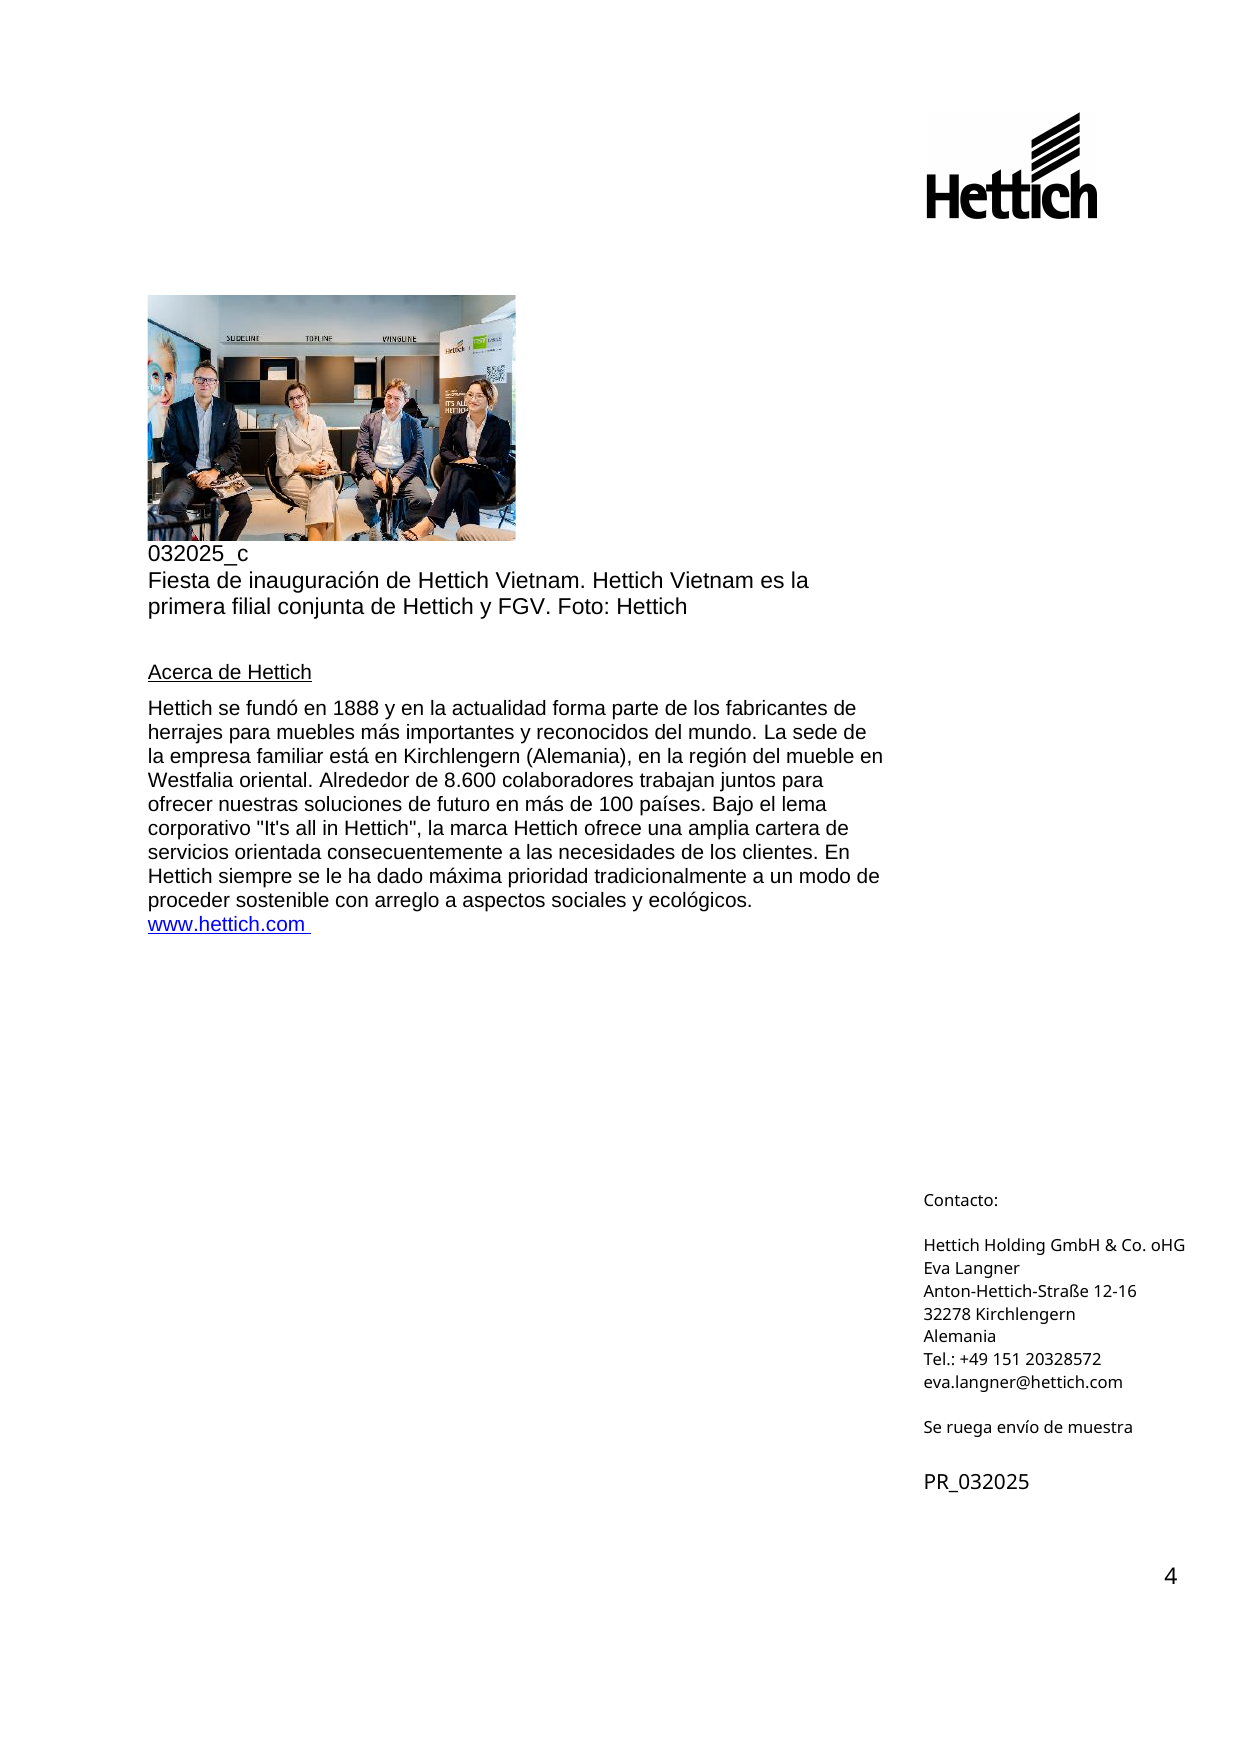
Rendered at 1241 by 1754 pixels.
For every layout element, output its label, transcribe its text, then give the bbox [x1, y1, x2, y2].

picture [147, 295, 516, 541]
text Hettich se fundó en 1888 y en la actualidad forma parte de los fabricantes de herrajes para muebles más importantes y reconocidos del mundo. La sede de la empresa familiar está en Kirchlengern (Alemania), en la región del mueble en Westfalia oriental. Alrededor de 8.600 colaboradores trabajan juntos para ofrecer nuestras soluciones de futuro en más de 100 países. Bajo el lema corporativo "It's all in Hettich", la marca Hettich ofrece una amplia cartera de servicios orientada consecuentemente a las necesidades de los clientes. En Hettich siempre se le ha dado máxima prioridad tradicionalmente a un modo de proceder sostenible con arreglo a aspectos sociales y ecológicos. www.hettich.com [148, 696, 886, 936]
picture [926, 112, 1097, 219]
text Fiesta de inauguración de Hettich Vietnam. Hettich Vietnam es la primera filial conjunta de Hettich y FGV. Foto: Hettich [148, 567, 886, 619]
text 032025_c [148, 540, 886, 567]
text Acerca de Hettich [148, 660, 886, 684]
